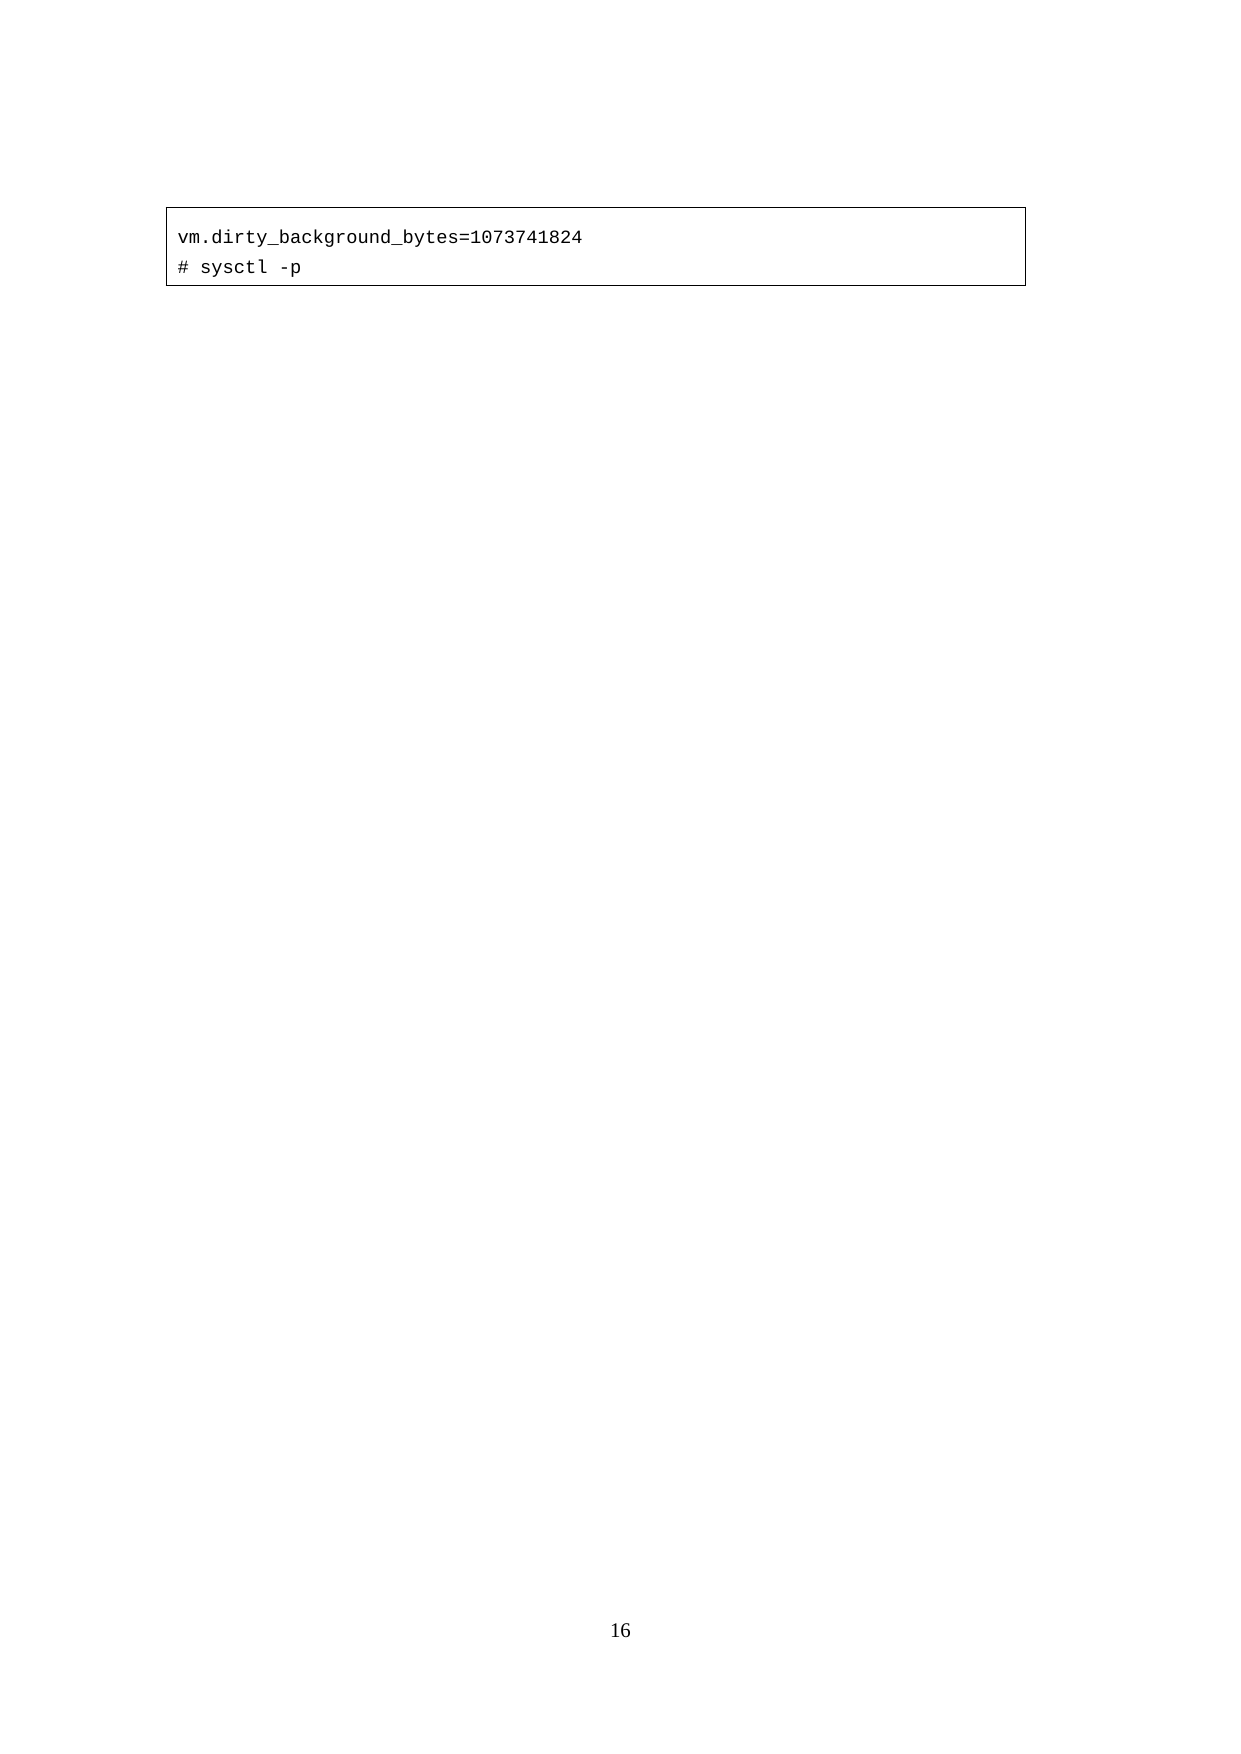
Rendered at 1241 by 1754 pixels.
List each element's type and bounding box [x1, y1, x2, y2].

table_header [167, 208, 1025, 284]
